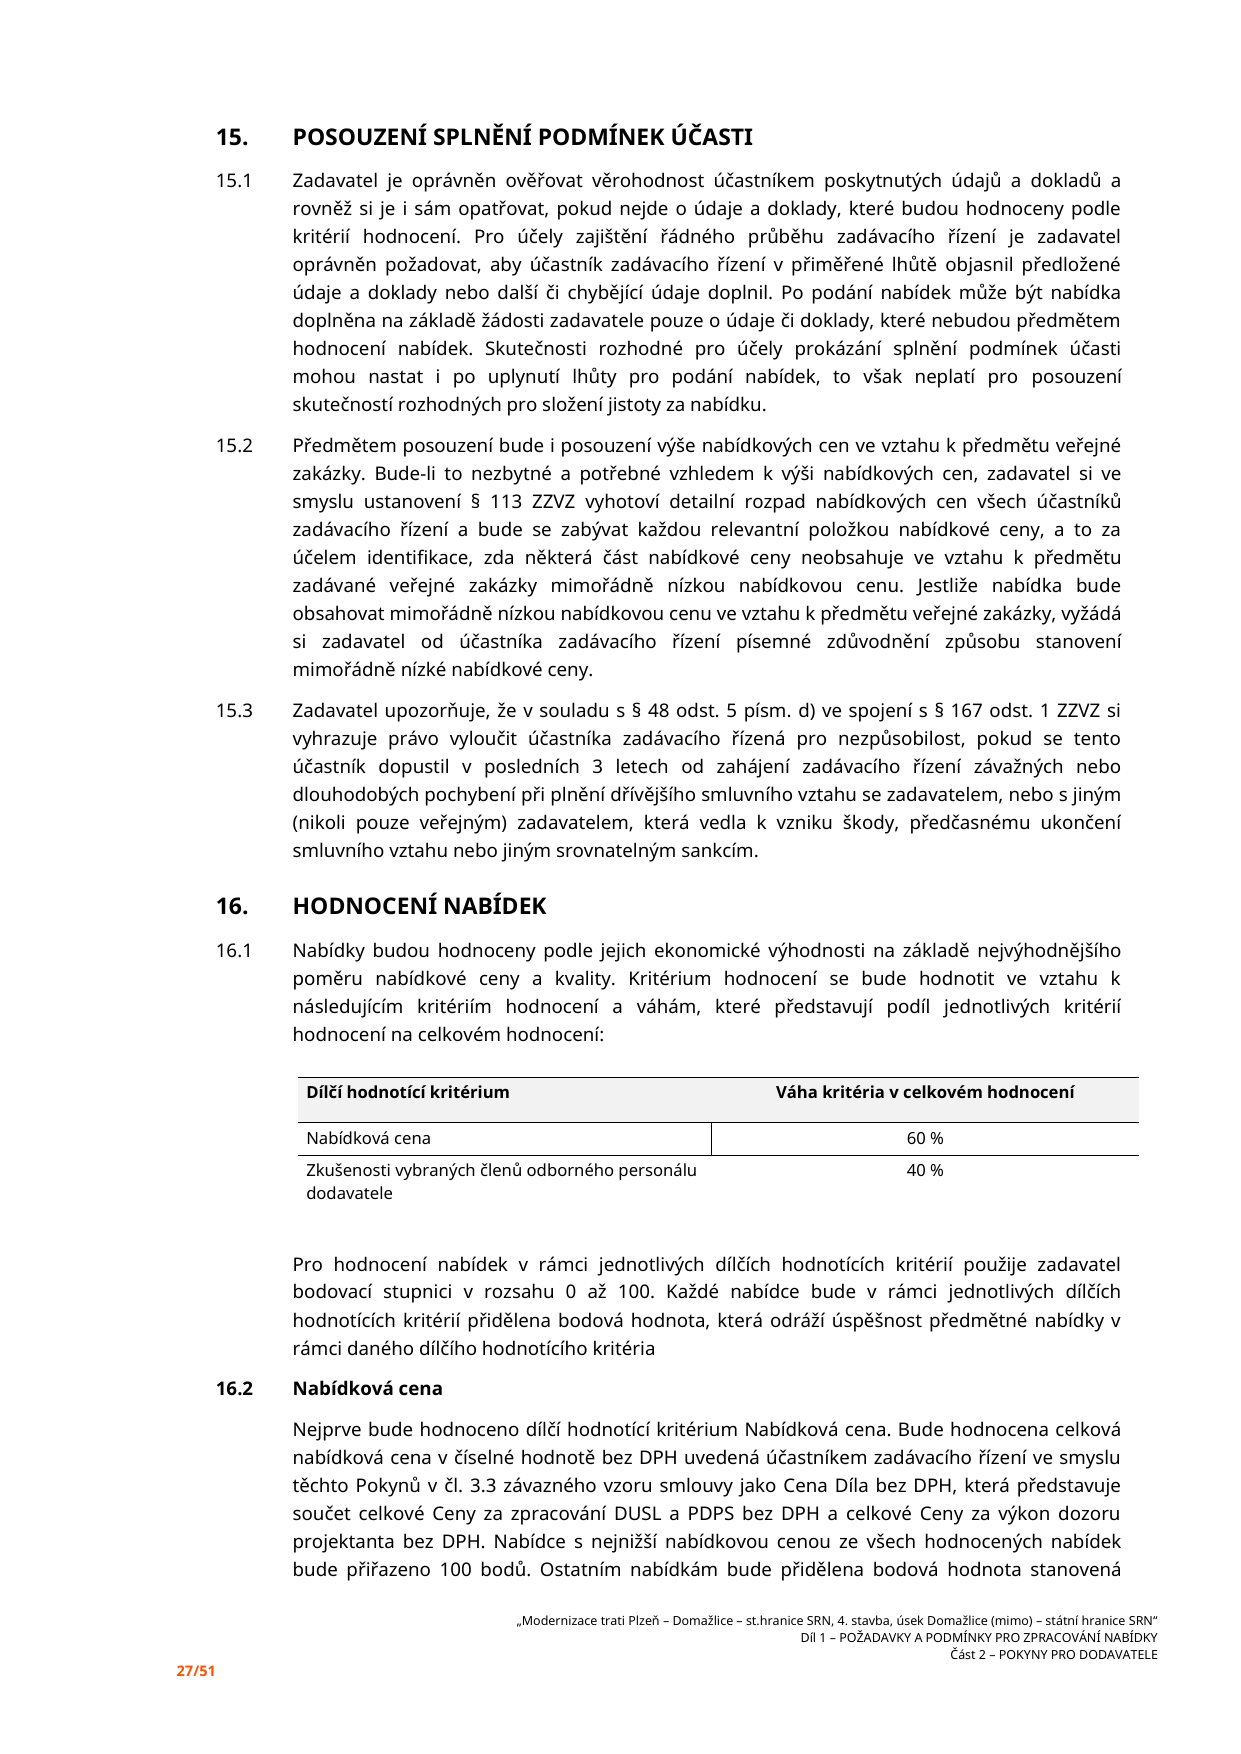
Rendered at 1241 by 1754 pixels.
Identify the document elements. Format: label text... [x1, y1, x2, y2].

table_cell Zkušenosti vybraných členů odborného personálu dodavatele [298, 1156, 711, 1210]
list Pro hodnocení nabídek v rámci jednotlivých dílčích hodnotících kritérií použije zadavatel bodovací stupnici v rozsahu 0 až 100. Každé nabídce bude v rámci jednotlivých dílčích hodnotících kritérií přidělena bodová hodnota, která odráží úspěšnost předmětné nabídky v rámci daného dílčího hodnotícího kritéria [292, 1251, 1122, 1360]
text HODNOCENÍ NABÍDEK [216, 890, 1122, 921]
table_header Dílčí hodnotící kritérium [298, 1078, 711, 1122]
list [292, 1416, 1122, 1582]
table_cell Nabídková cena [298, 1123, 711, 1155]
text POSOUZENÍ SPLNĚNÍ PODMÍNEK ÚČASTI [216, 121, 1122, 152]
text Předmětem posouzení bude i posouzení výše nabídkových cen ve vztahu k předmětu veřejné zakázky. Bude-li to nezbytné a potřebné vzhledem k výši nabídkových cen, zadavatel si ve smyslu ustanovení § 113 ZZVZ vyhotoví detailní rozpad nabídkových cen všech účastníků zadávacího řízení a bude se zabývat každou relevantní položkou nabídkové ceny, a to za účelem identifikace, zda některá část nabídkové ceny neobsahuje ve vztahu k předmětu zadávané veřejné zakázky mimořádně nízkou nabídkovou cenu. Jestliže nabídka bude obsahovat mimořádně nízkou nabídkovou cenu ve vztahu k předmětu veřejné zakázky, vyžádá si zadavatel od účastníka zadávacího řízení písemné zdůvodnění způsobu stanovení mimořádně nízké nabídkové ceny. [216, 432, 1122, 682]
table_cell 40 % [711, 1156, 1139, 1210]
text Nabídky budou hodnoceny podle jejich ekonomické výhodnosti na základě nejvýhodnějšího poměru nabídkové ceny a kvality. Kritérium hodnocení se bude hodnotit ve vztahu k následujícím kritériím hodnocení a váhám, které představují podíl jednotlivých kritérií hodnocení na celkovém hodnocení: [216, 937, 1122, 1046]
table_header Váha kritéria v celkovém hodnocení [711, 1078, 1139, 1122]
text Nabídková cena [216, 1375, 1122, 1401]
text Zadavatel je oprávněn ověřovat věrohodnost účastníkem poskytnutých údajů a dokladů a rovněž si je i sám opatřovat, pokud nejde o údaje a doklady, které budou hodnoceny podle kritérií hodnocení. Pro účely zajištění řádného průběhu zadávacího řízení je zadavatel oprávněn požadovat, aby účastník zadávacího řízení v přiměřené lhůtě objasnil předložené údaje a doklady nebo další či chybějící údaje doplnil. Po podání nabídek může být nabídka doplněna na základě žádosti zadavatele pouze o údaje či doklady, které nebudou předmětem hodnocení nabídek. Skutečnosti rozhodné pro účely prokázání splnění podmínek účasti mohou nastat i po uplynutí lhůty pro podání nabídek, to však neplatí pro posouzení skutečností rozhodných pro složení jistoty za nabídku. [216, 167, 1122, 417]
table_cell 60 % [712, 1123, 1139, 1155]
text Zadavatel upozorňuje, že v souladu s § 48 odst. 5 písm. d) ve spojení s § 167 odst. 1 ZZVZ si vyhrazuje právo vyloučit účastníka zadávacího řízená pro nezpůsobilost, pokud se tento účastník dopustil v posledních 3 letech od zahájení zadávacího řízení závažných nebo dlouhodobých pochybení při plnění dřívějšího smluvního vztahu se zadavatelem, nebo s jiným (nikoli pouze veřejným) zadavatelem, která vedla k vzniku škody, předčasnému ukončení smluvního vztahu nebo jiným srovnatelným sankcím. [216, 697, 1122, 862]
